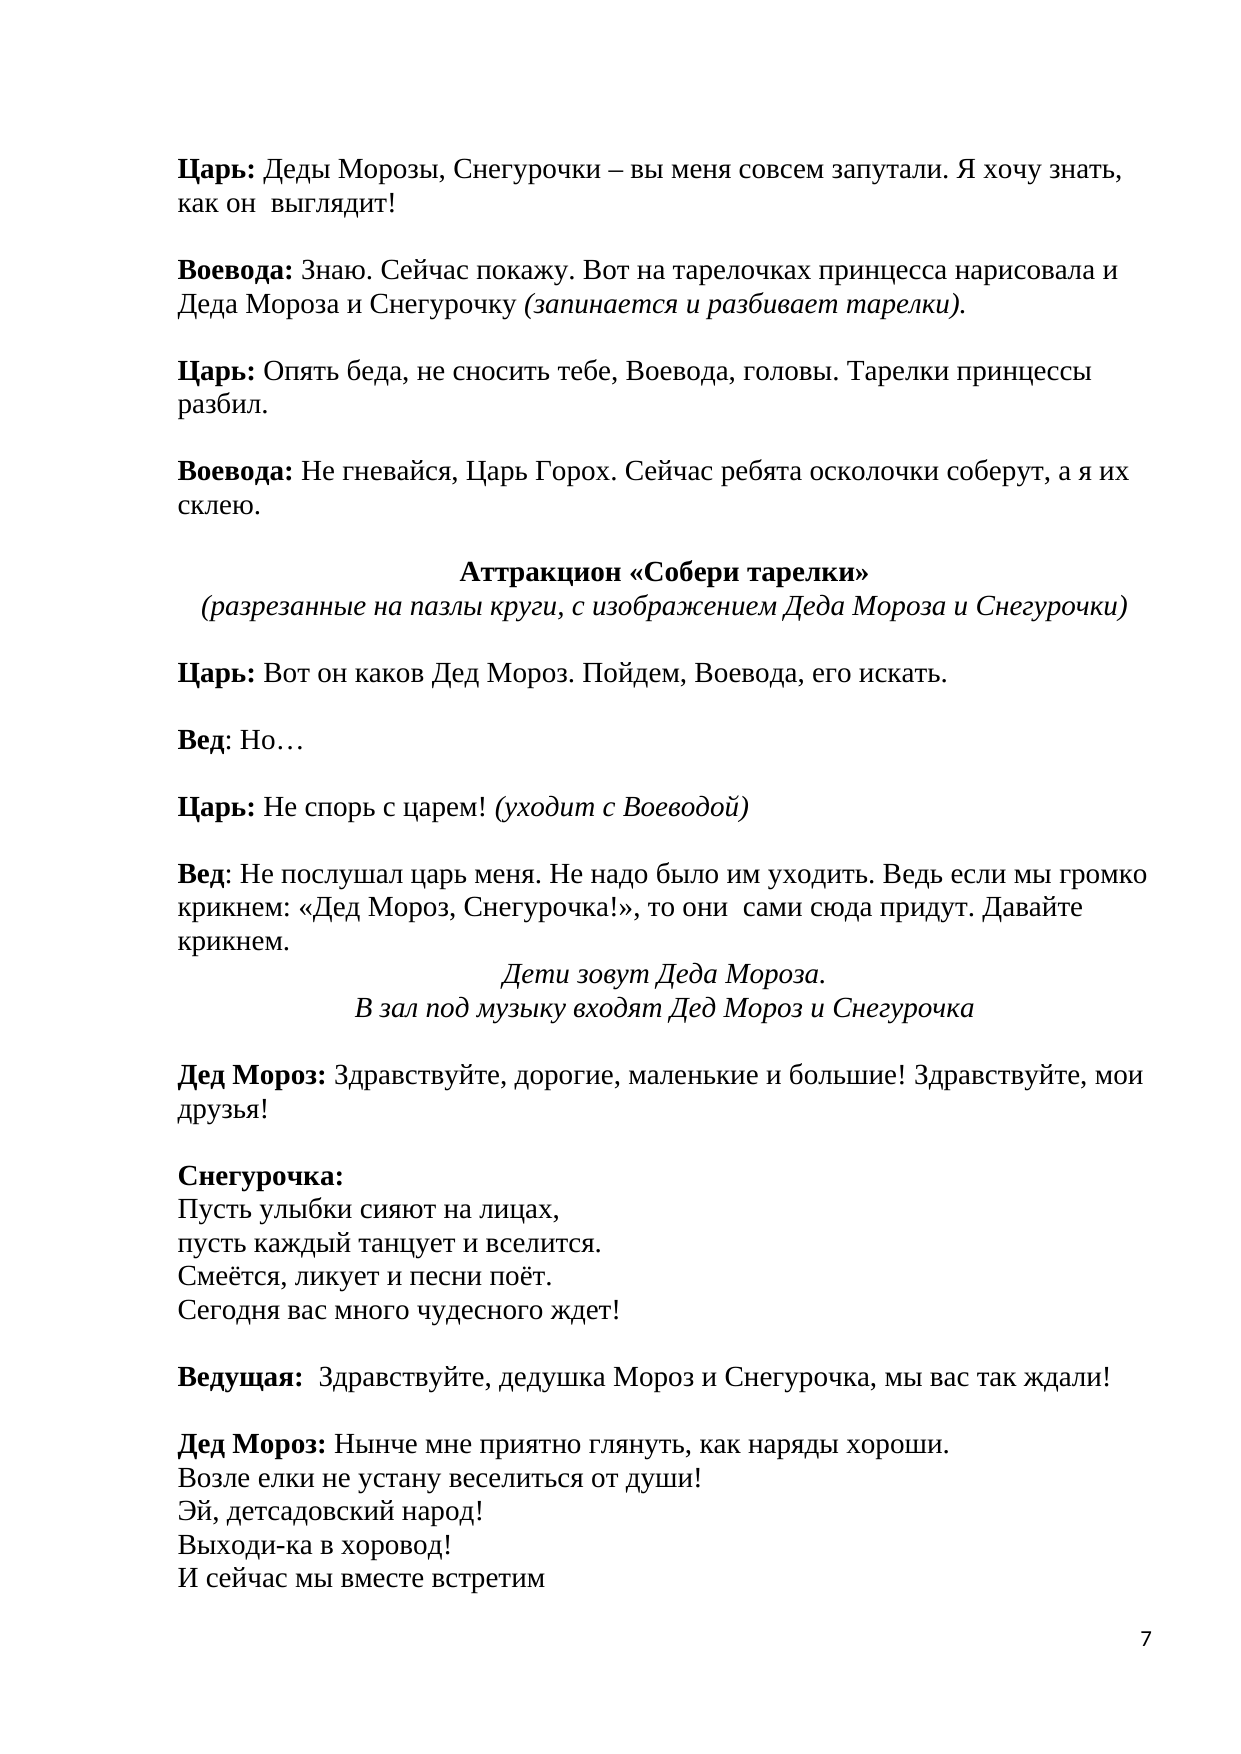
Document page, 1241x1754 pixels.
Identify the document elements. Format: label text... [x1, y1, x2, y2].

text Воевода: Знаю. Сейчас покажу. Вот на тарелочках принцесса нарисовала и Деда Мороза и Снегурочку (запинается и разбивает тарелки). [177, 252, 1152, 319]
text Царь: Вот он каков Дед Мороз. Пойдем, Воевода, его искать. [177, 655, 1152, 688]
text Ведущая: Здравствуйте, дедушка Мороз и Снегурочка, мы вас так ждали! [177, 1359, 1152, 1393]
text Пусть улыбки сияют на лицах, [177, 1191, 1152, 1225]
text Вед: Но… [177, 722, 1152, 755]
text Царь: Опять беда, не сносить тебе, Воевода, головы. Тарелки принцессы разбил. [177, 353, 1152, 420]
text Воевода: Не гневайся, Царь Горох. Сейчас ребята осколочки соберут, а я их склею. [177, 453, 1152, 521]
text Дед Мороз: Здравствуйте, дорогие, маленькие и большие! Здравствуйте, мои друзья! [177, 1057, 1152, 1124]
text И сейчас мы вместе встретим [177, 1560, 1152, 1594]
text Дед Мороз: Нынче мне приятно глянуть, как наряды хороши. [177, 1426, 1152, 1460]
text Царь: Деды Морозы, Снегурочки – вы меня совсем запутали. Я хочу знать, как он выглядит! [177, 152, 1152, 219]
text Царь: Не спорь с царем! (уходит с Воеводой) [177, 789, 1152, 822]
text Выходи-ка в хоровод! [177, 1527, 1152, 1560]
text (разрезанные на пазлы круги, с изображением Деда Мороза и Снегурочки) [177, 588, 1152, 621]
text Дети зовут Деда Мороза. [177, 957, 1152, 990]
text Смеётся, ликует и песни поёт. [177, 1258, 1152, 1292]
text Эй, детсадовский народ! [177, 1493, 1152, 1527]
text Аттракцион «Собери тарелки» [177, 554, 1152, 588]
text Снегурочка: [177, 1158, 1152, 1191]
text Возле елки не устану веселиться от души! [177, 1460, 1152, 1493]
text Вед: Не послушал царь меня. Не надо было им уходить. Ведь если мы громко крикнем: «Дед Мороз, Снегурочка!», то они сами сюда придут. Давайте крикнем. [177, 856, 1152, 957]
text пусть каждый танцует и вселится. [177, 1225, 1152, 1258]
text Сегодня вас много чудесного ждет! [177, 1292, 1152, 1326]
text В зал под музыку входят Дед Мороз и Снегурочка [177, 990, 1152, 1024]
